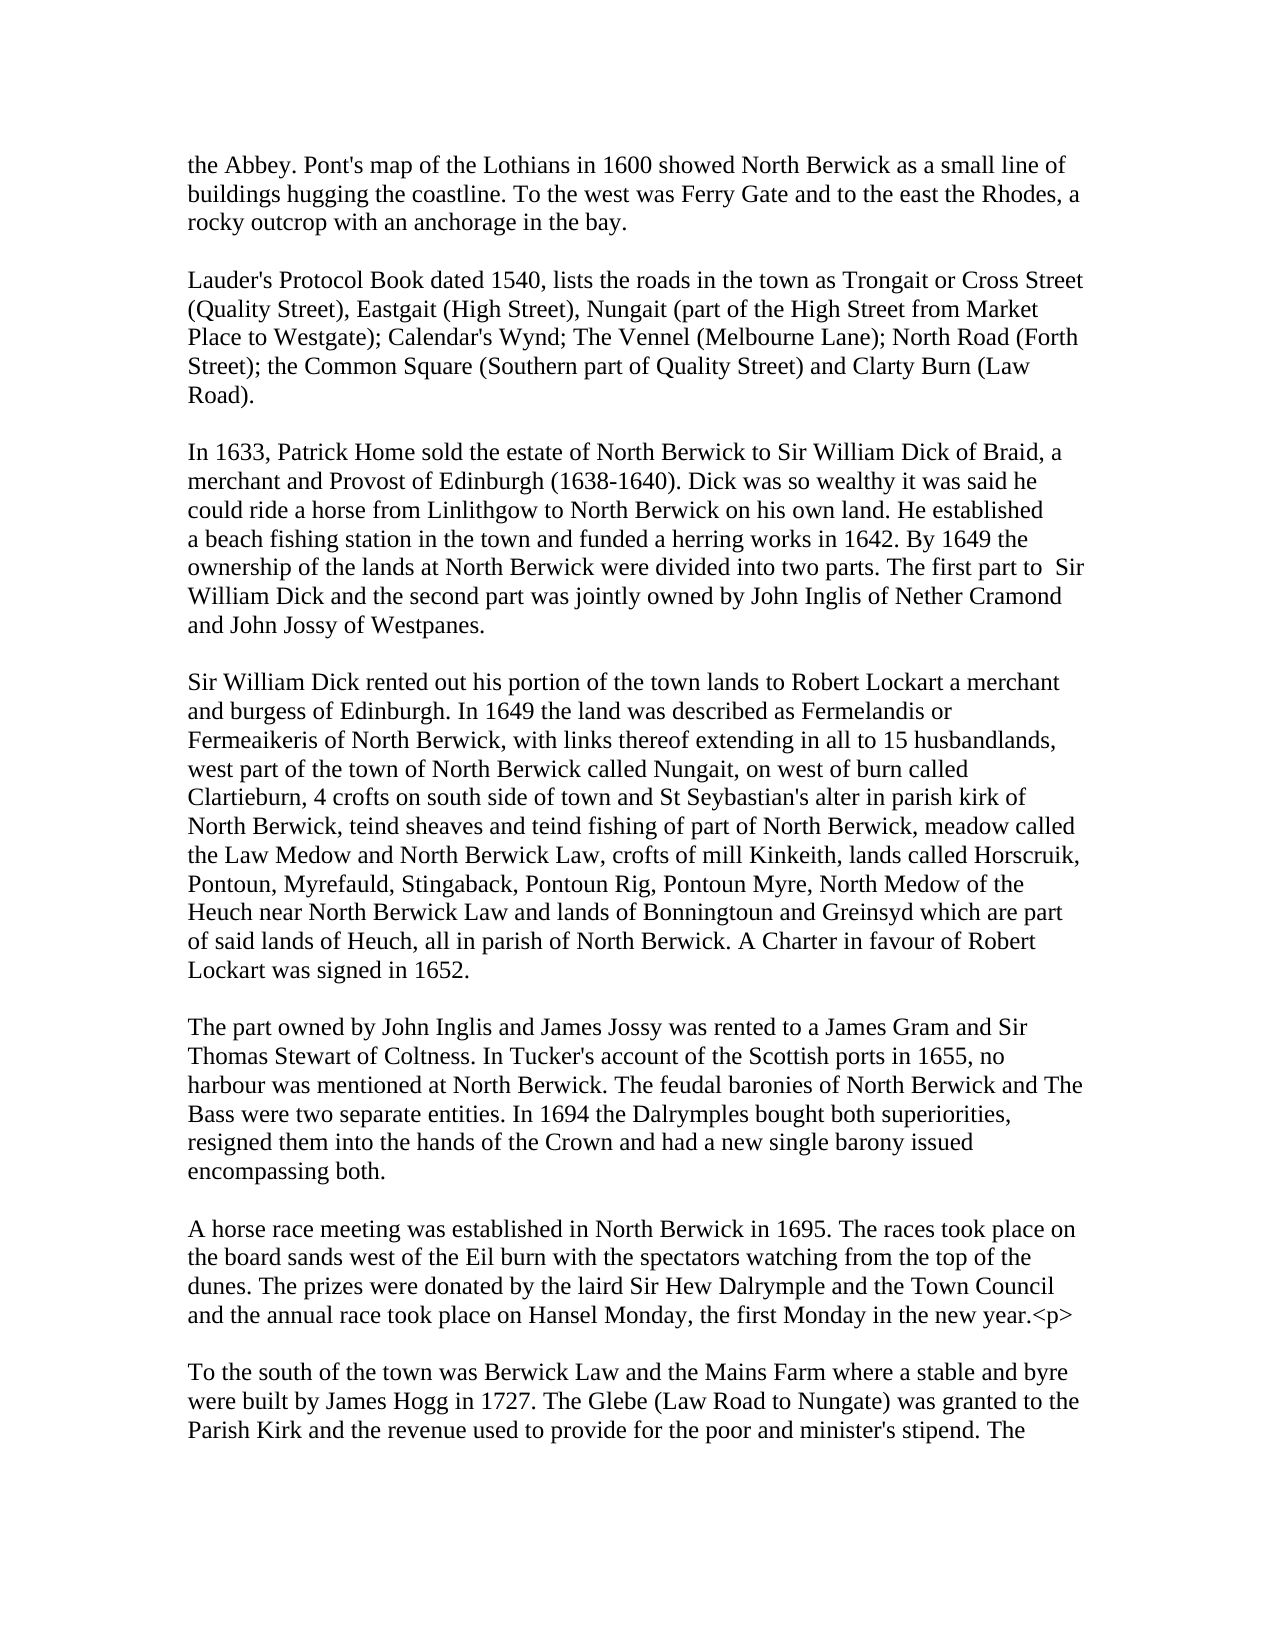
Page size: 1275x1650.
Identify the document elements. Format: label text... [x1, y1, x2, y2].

text A horse race meeting was established in North Berwick in 1695. The races took place on the board sands west of the Eil burn with the spectators watching from the top of the dunes. The prizes were donated by the laird Sir Hew Dalrymple and the Town Council and the annual race took place on Hansel Monday, the first Monday in the new year.<p> [187, 1214, 1087, 1329]
text In 1633, Patrick Home sold the estate of North Berwick to Sir William Dick of Braid, a merchant and Provost of Edinburgh (1638-1640). Dick was so wealthy it was said he could ride a horse from Linlithgow to North Berwick on his own land. He established [187, 437, 1087, 524]
text The part owned by John Inglis and James Jossy was rented to a James Gram and Sir Thomas Stewart of Coltness. In Tucker's account of the Scottish ports in 1655, no harbour was mentioned at North Berwick. The feudal baronies of North Berwick and The Bass were two separate entities. In 1694 the Dalrymples bought both superiorities, resigned them into the hands of the Crown and had a new single barony issued encompassing both. [187, 1012, 1087, 1185]
text Lauder's Protocol Book dated 1540, lists the roads in the town as Trongait or Cross Street (Quality Street), Eastgait (High Street), Nungait (part of the High Street from Market Place to Westgate); Calendar's Wynd; The Vennel (Melbourne Lane); North Road (Forth [187, 265, 1087, 351]
text and John Jossy of Westpanes. [187, 610, 1087, 639]
text Street); the Common Square (Southern part of Quality Street) and Clarty Burn (Law Road). [187, 351, 1087, 409]
text a beach fishing station in the town and funded a herring works in 1642. By 1649 the ownership of the lands at North Berwick were divided into two parts. The first part to Sir William Dick and the second part was jointly owned by John Inglis of Nether Cramond [187, 524, 1087, 610]
text Sir William Dick rented out his portion of the town lands to Robert Lockart a merchant and burgess of Edinburgh. In 1649 the land was described as Fermelandis or Fermeaikeris of North Berwick, with links thereof extending in all to 15 husbandlands, west part of the town of North Berwick called Nungait, on west of burn called Clartieburn, 4 crofts on south side of town and St Seybastian's alter in parish kirk of North Berwick, teind sheaves and teind fishing of part of North Berwick, meadow called the Law Medow and North Berwick Law, crofts of mill Kinkeith, lands called Horscruik, Pontoun, Myrefauld, Stingaback, Pontoun Rig, Pontoun Myre, North Medow of the Heuch near North Berwick Law and lands of Bonningtoun and Greinsyd which are part of said lands of Heuch, all in parish of North Berwick. A Charter in favour of Robert Lockart was signed in 1652. [187, 667, 1087, 984]
text To the south of the town was Berwick Law and the Mains Farm where a stable and byre were built by James Hogg in 1727. The Glebe (Law Road to Nungate) was granted to the Parish Kirk and the revenue used to provide for the poor and minister's stipend. The [187, 1357, 1087, 1444]
text the Abbey. Pont's map of the Lothians in 1600 showed North Berwick as a small line of buildings hugging the coastline. To the west was Ferry Gate and to the east the Rhodes, a rocky outcrop with an anchorage in the bay. [187, 150, 1087, 236]
